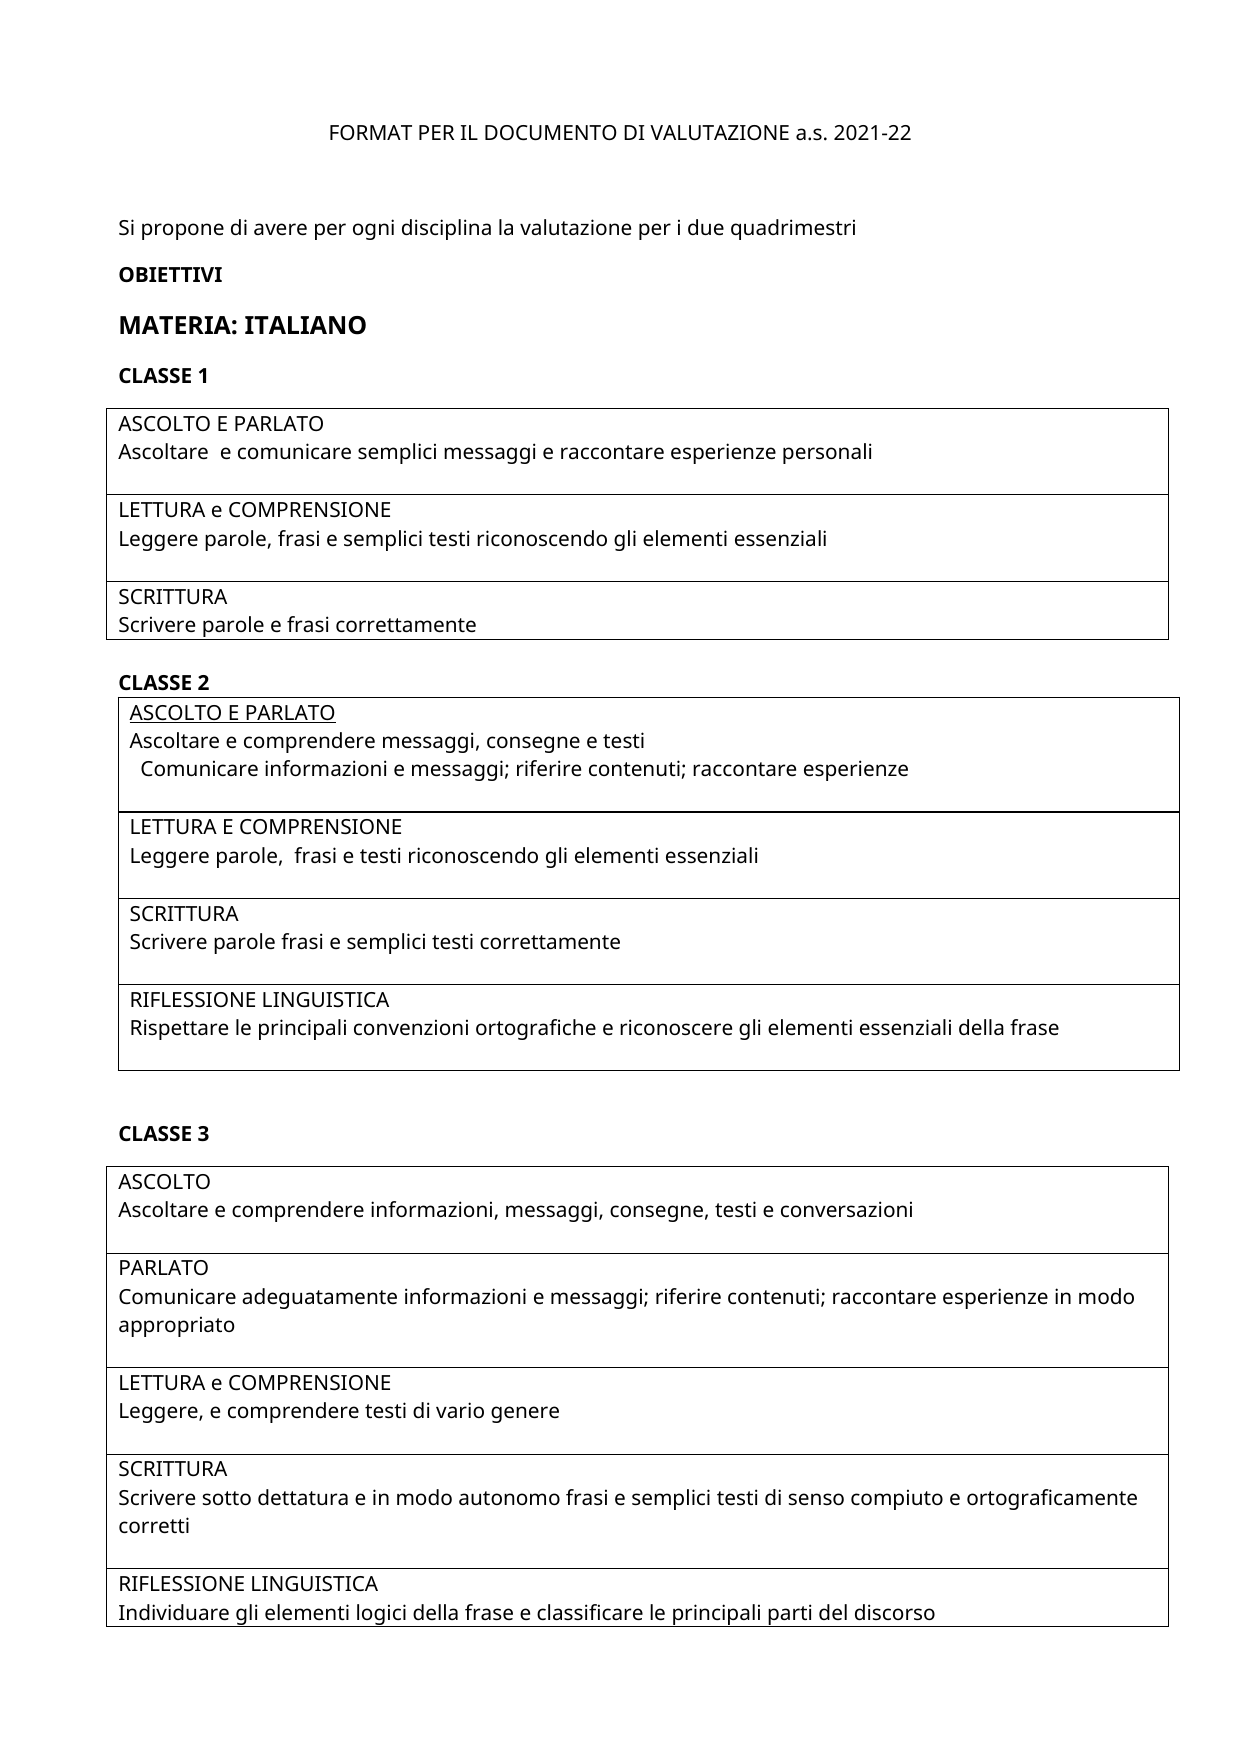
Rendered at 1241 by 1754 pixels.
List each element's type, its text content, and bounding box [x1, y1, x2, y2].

table_header ASCOLTO Ascoltare e comprendere informazioni, messaggi, consegne, testi e conversazioni [107, 1167, 1168, 1252]
text CLASSE 1 [118, 361, 1122, 389]
table_cell SCRITTURA Scrivere parole e frasi correttamente [107, 582, 1168, 639]
table_cell LETTURA E COMPRENSIONE Leggere parole, frasi e testi riconoscendo gli elementi essenziali [119, 813, 1179, 898]
text MATERIA: ITALIANO [118, 307, 1122, 341]
text Si propone di avere per ogni disciplina la valutazione per i due quadrimestri [118, 213, 1122, 241]
table_cell RIFLESSIONE LINGUISTICA Rispettare le principali convenzioni ortografiche e riconoscere gli elementi essenziali della frase [119, 985, 1179, 1070]
text CLASSE 2 [118, 668, 1122, 697]
table_header ASCOLTO E PARLATO Ascoltare e comunicare semplici messaggi e raccontare esperienze personali [107, 409, 1168, 494]
table_cell LETTURA e COMPRENSIONE Leggere parole, frasi e semplici testi riconoscendo gli elementi essenziali [107, 495, 1168, 581]
table_cell PARLATO Comunicare adeguatamente informazioni e messaggi; riferire contenuti; raccontare esperienze in modo appropriato [107, 1254, 1168, 1367]
table_header ASCOLTO E PARLATO Ascoltare e comprendere messaggi, consegne e testi Comunicare informazioni e messaggi; riferire contenuti; raccontare esperienze [119, 698, 1179, 811]
text CLASSE 3 [118, 1119, 1122, 1147]
table_cell RIFLESSIONE LINGUISTICA Individuare gli elementi logici della frase e classificare le principali parti del discorso [107, 1569, 1168, 1626]
table_cell LETTURA e COMPRENSIONE Leggere, e comprendere testi di vario genere [107, 1368, 1168, 1453]
text OBIETTIVI [118, 260, 1122, 288]
text FORMAT PER IL DOCUMENTO DI VALUTAZIONE a.s. 2021-22 [118, 118, 1122, 147]
table_cell SCRITTURA Scrivere sotto dettatura e in modo autonomo frasi e semplici testi di senso compiuto e ortograficamente corretti [107, 1455, 1168, 1568]
table_cell SCRITTURA Scrivere parole frasi e semplici testi correttamente [119, 899, 1179, 984]
